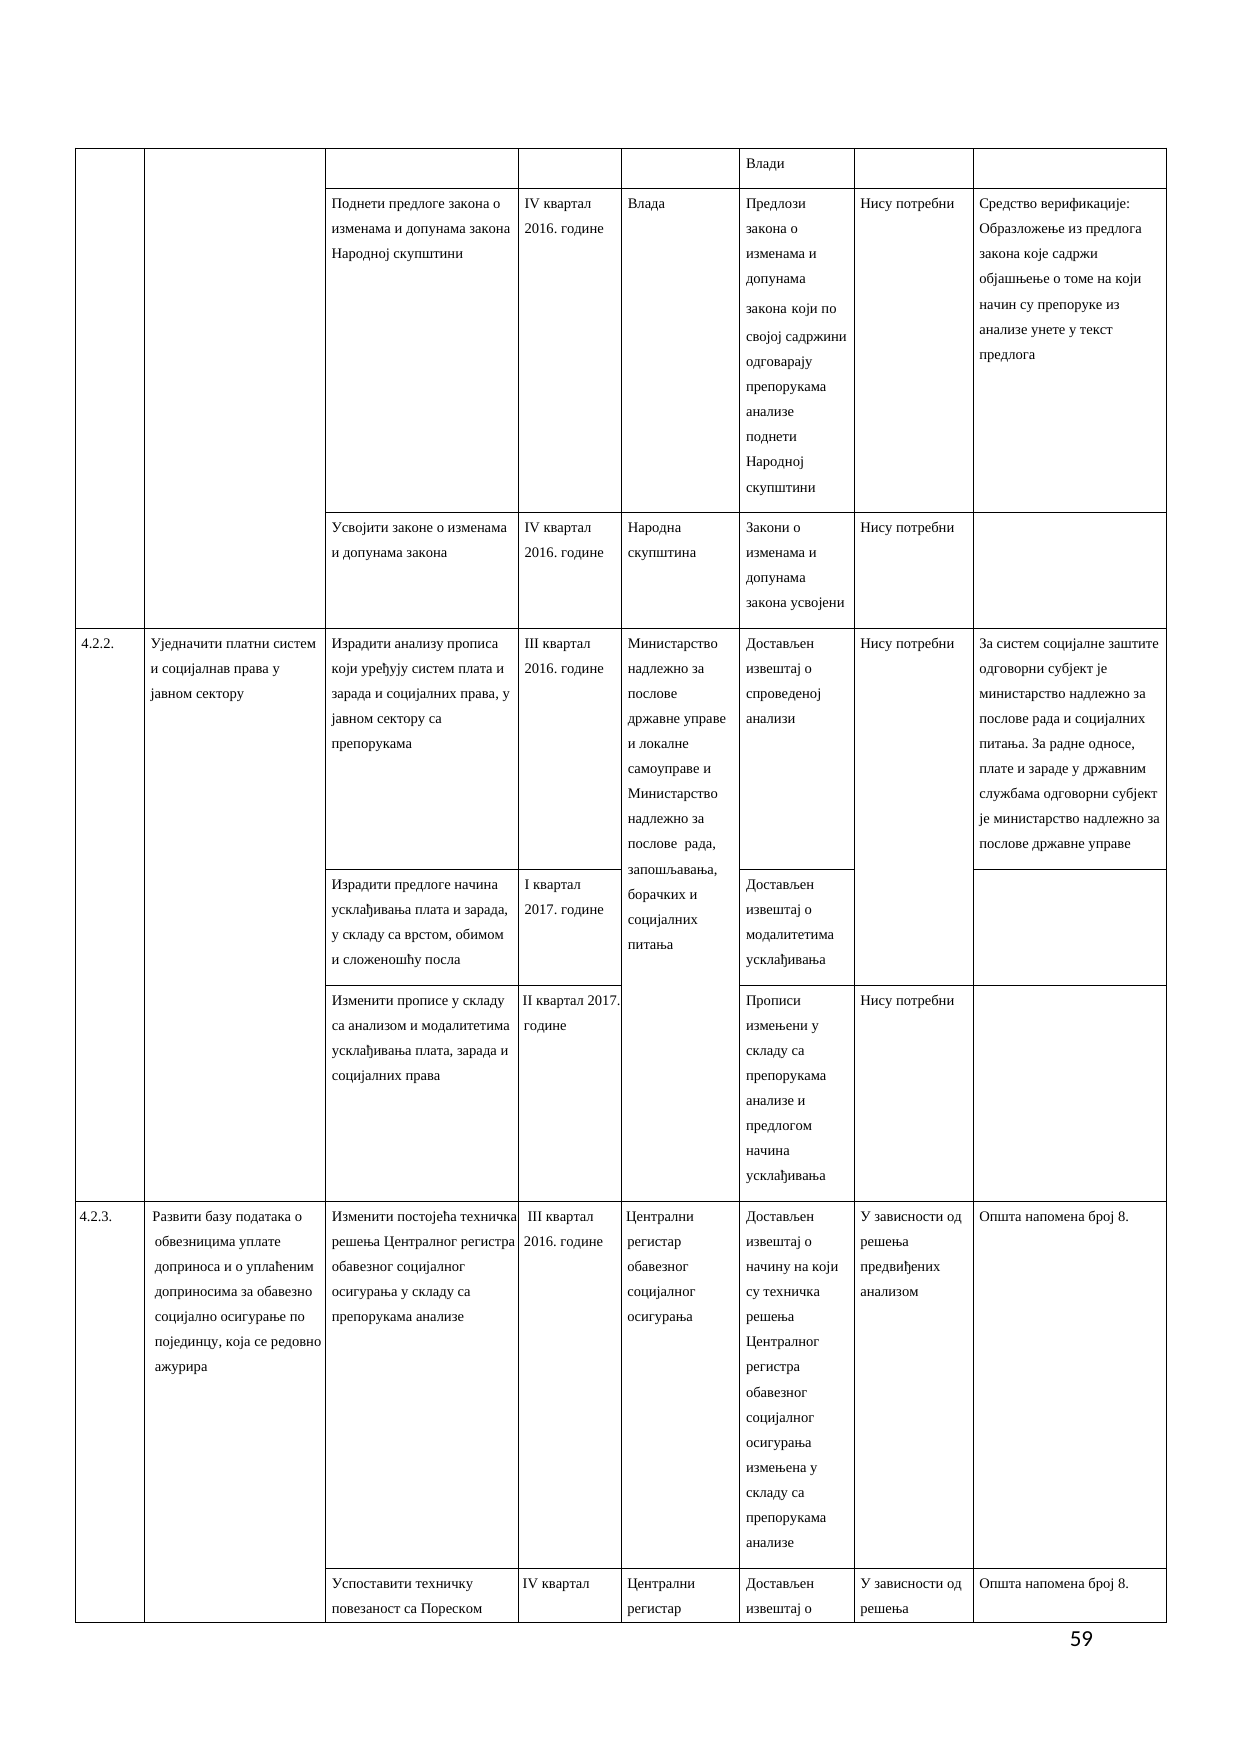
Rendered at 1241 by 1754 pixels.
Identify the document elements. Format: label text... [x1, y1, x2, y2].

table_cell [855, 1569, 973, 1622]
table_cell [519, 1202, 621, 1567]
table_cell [740, 149, 854, 188]
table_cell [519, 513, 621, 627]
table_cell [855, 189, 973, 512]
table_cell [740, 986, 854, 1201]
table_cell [326, 149, 518, 188]
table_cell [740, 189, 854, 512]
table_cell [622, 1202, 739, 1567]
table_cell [622, 149, 739, 188]
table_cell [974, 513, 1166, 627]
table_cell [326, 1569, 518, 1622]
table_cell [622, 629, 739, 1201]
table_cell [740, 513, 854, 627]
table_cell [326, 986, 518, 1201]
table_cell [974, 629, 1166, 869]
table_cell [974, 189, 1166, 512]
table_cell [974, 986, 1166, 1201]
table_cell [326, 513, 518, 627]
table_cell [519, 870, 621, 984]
table_cell IV квартал 2016. године [519, 189, 621, 512]
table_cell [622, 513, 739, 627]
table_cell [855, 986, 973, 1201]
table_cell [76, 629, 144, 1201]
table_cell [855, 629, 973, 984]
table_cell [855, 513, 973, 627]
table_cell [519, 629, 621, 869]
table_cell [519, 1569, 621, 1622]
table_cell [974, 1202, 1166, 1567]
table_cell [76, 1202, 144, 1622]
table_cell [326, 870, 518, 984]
table_cell Влада [622, 189, 739, 512]
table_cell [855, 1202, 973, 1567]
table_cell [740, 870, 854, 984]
table_cell Поднети предлоге закона о изменама и допунама закона Народној скупштини [326, 189, 518, 512]
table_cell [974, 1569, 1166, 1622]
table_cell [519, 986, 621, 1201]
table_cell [855, 149, 973, 188]
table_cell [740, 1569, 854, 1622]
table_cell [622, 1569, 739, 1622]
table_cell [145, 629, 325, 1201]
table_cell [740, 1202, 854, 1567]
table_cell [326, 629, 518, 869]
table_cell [519, 149, 621, 188]
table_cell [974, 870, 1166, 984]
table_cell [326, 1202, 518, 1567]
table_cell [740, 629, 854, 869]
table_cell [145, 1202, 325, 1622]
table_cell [974, 149, 1166, 188]
